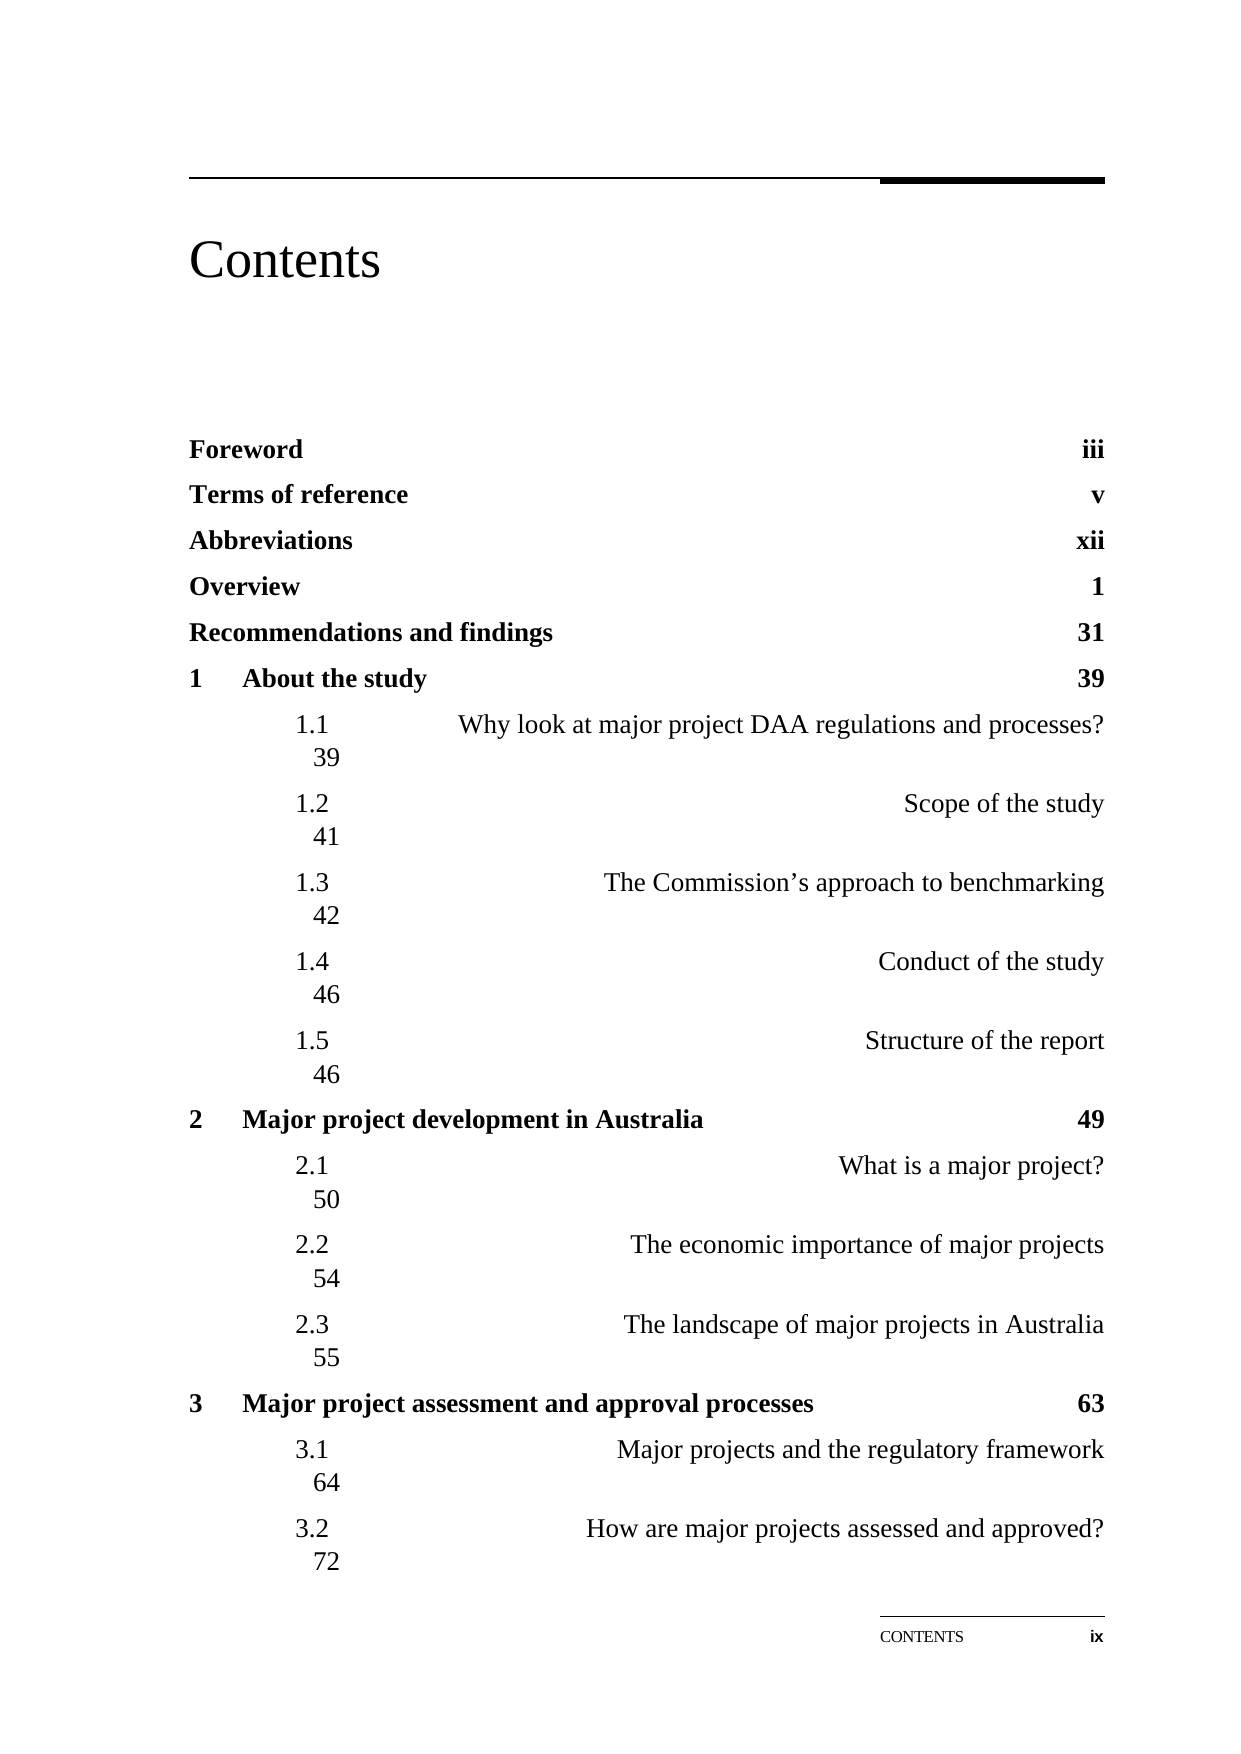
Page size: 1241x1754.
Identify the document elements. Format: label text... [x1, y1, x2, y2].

text 1.3 The Commission’s approach to benchmarking 42 [295, 865, 1104, 931]
text 2.2 The economic importance of major projects 54 [295, 1227, 1104, 1294]
text 1.5 Structure of the report 46 [295, 1023, 1104, 1090]
text Foreword iii [189, 431, 1016, 465]
text 1.2 Scope of the study 41 [295, 786, 1104, 852]
text 3 Major project assessment and approval processes 63 [189, 1386, 1016, 1419]
text 1.4 Conduct of the study 46 [295, 944, 1104, 1011]
text Recommendations and findings 31 [189, 615, 1016, 648]
text 2.3 The landscape of major projects in Australia 55 [295, 1306, 1104, 1373]
text 3.2 How are major projects assessed and approved? 72 [295, 1511, 1104, 1577]
subtitle Contents [189, 227, 1104, 290]
text 1.1 Why look at major project DAA regulations and processes? 39 [295, 706, 1104, 773]
text Overview 1 [189, 569, 1016, 602]
text Terms of reference v [189, 477, 1016, 511]
text 3.1 Major projects and the regulatory framework 64 [295, 1431, 1104, 1498]
text 2.1 What is a major project? 50 [295, 1148, 1104, 1215]
text 2 Major project development in Australia 49 [189, 1102, 1016, 1136]
text Abbreviations xii [189, 523, 1016, 556]
text 1 About the study 39 [189, 661, 1016, 694]
